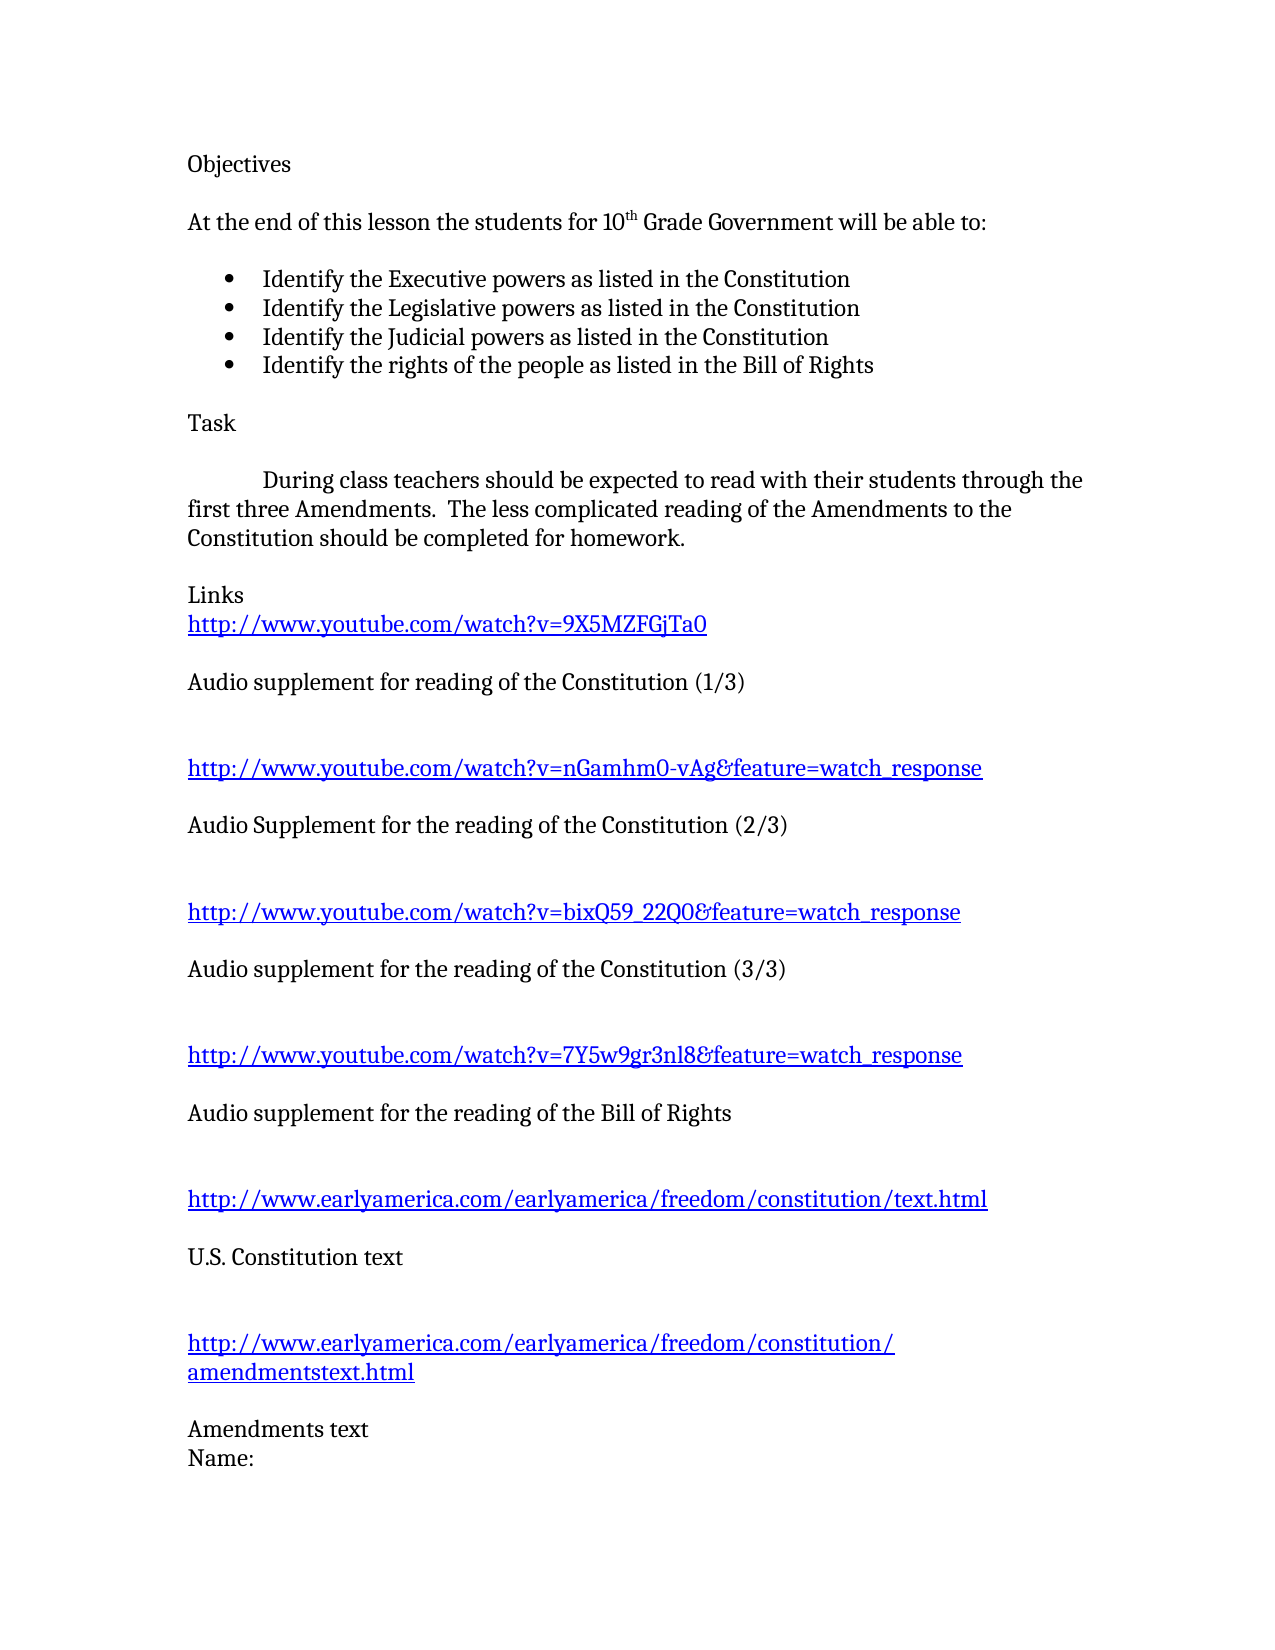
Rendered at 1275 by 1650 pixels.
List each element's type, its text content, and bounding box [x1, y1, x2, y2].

text http://www.earlyamerica.com/earlyamerica/freedom/constitution/amendmentstext.html [187, 1329, 1087, 1386]
text Name: [187, 1444, 1087, 1472]
text Audio supplement for reading of the Constitution (1/3) [187, 667, 1087, 696]
text http://www.youtube.com/watch?v=7Y5w9gr3nl8&feature=watch_response [187, 1041, 1087, 1070]
text U.S. Constitution text [187, 1242, 1087, 1271]
text http://www.earlyamerica.com/earlyamerica/freedom/constitution/text.html [187, 1185, 1087, 1214]
list Identify the rights of the people as listed in the Bill of Rights [225, 351, 1087, 380]
text Audio Supplement for the reading of the Constitution (2/3) [187, 811, 1087, 840]
text Task [187, 409, 1087, 437]
list Identify the Judicial powers as listed in the Constitution [225, 322, 1087, 351]
text http://www.youtube.com/watch?v=nGamhm0-vAg&feature=watch_response [187, 754, 1087, 782]
list Identify the Legislative powers as listed in the Constitution [225, 294, 1087, 322]
text Audio supplement for the reading of the Constitution (3/3) [187, 955, 1087, 984]
text Audio supplement for the reading of the Bill of Rights [187, 1099, 1087, 1127]
text Amendments text [187, 1415, 1087, 1444]
text At the end of this lesson the students for 10th Grade Government will be able to: [187, 207, 1087, 236]
text During class teachers should be expected to read with their students through the first three Amendments. The less complicated reading of the Amendments to the Constitution should be completed for homework. [187, 466, 1087, 552]
text http://www.youtube.com/watch?v=9X5MZFGjTa0 [187, 610, 1087, 639]
list Identify the Executive powers as listed in the Constitution [225, 265, 1087, 294]
text http://www.youtube.com/watch?v=bixQ59_22Q0&feature=watch_response [187, 897, 1087, 926]
text Links [187, 581, 1087, 610]
text Objectives [187, 150, 1087, 179]
